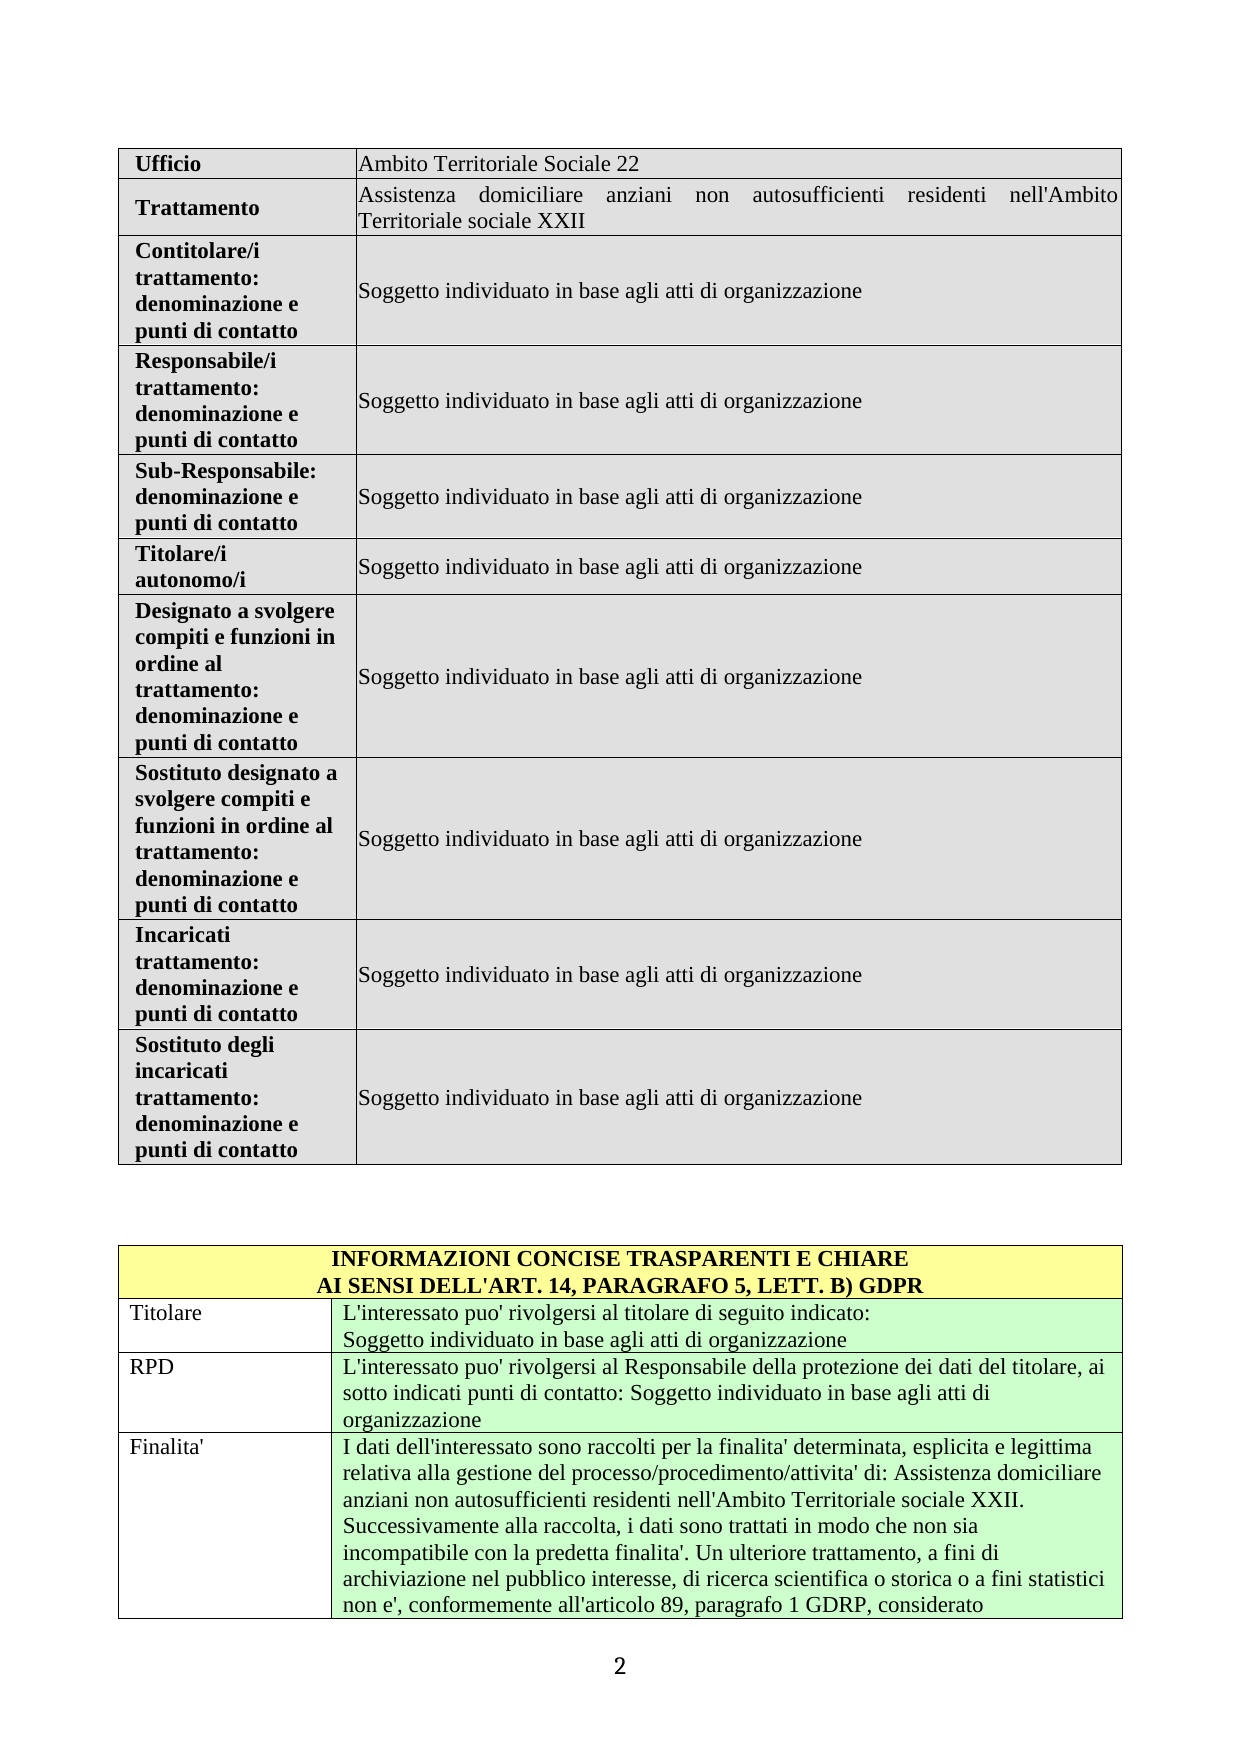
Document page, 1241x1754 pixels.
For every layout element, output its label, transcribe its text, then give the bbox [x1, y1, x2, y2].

table_cell RPD [119, 1353, 331, 1432]
table_cell Soggetto individuato in base agli atti di organizzazione [357, 595, 1121, 757]
table_cell Titolare/i autonomo/i [119, 539, 356, 594]
table_cell L'interessato puo' rivolgersi al Responsabile della protezione dei dati del titolare, ai sotto indicati punti di contatto: Soggetto individuato in base agli atti di organizzazione [332, 1353, 1122, 1432]
table_cell Soggetto individuato in base agli atti di organizzazione [357, 758, 1121, 919]
table_cell Assistenza domiciliare anziani non autosufficienti residenti nell'Ambito Territoriale sociale XXII [357, 179, 1121, 235]
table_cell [332, 1433, 1122, 1618]
table_cell Trattamento [119, 179, 356, 235]
table_cell Designato a svolgere compiti e funzioni in ordine al trattamento: denominazione e punti di contatto [119, 595, 356, 757]
table_cell Sostituto degli incaricati trattamento: denominazione e punti di contatto [119, 1030, 356, 1164]
table_cell Soggetto individuato in base agli atti di organizzazione [357, 455, 1121, 537]
table_cell Sostituto designato a svolgere compiti e funzioni in ordine al trattamento: denominazione e punti di contatto [119, 758, 356, 919]
table_cell Titolare [119, 1299, 331, 1352]
table_cell Soggetto individuato in base agli atti di organizzazione [357, 539, 1121, 594]
table_cell Sub-Responsabile: denominazione e punti di contatto [119, 455, 356, 537]
table_cell Soggetto individuato in base agli atti di organizzazione [357, 236, 1121, 344]
table_cell Soggetto individuato in base agli atti di organizzazione [357, 1030, 1121, 1164]
table_cell Soggetto individuato in base agli atti di organizzazione [357, 920, 1121, 1028]
table_cell Responsabile/i trattamento: denominazione e punti di contatto [119, 346, 356, 454]
table_cell Ufficio [119, 149, 356, 178]
table_cell Soggetto individuato in base agli atti di organizzazione [357, 346, 1121, 454]
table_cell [357, 149, 1121, 178]
table_cell Contitolare/i trattamento: denominazione e punti di contatto [119, 236, 356, 344]
table_header INFORMAZIONI CONCISE TRASPARENTI E CHIARE AI SENSI DELL'ART. 14, PARAGRAFO 5, LETT. B) GDPR [119, 1246, 1122, 1298]
table_cell L'interessato puo' rivolgersi al titolare di seguito indicato: Soggetto individuato in base agli atti di organizzazione [332, 1299, 1122, 1352]
table_cell Incaricati trattamento: denominazione e punti di contatto [119, 920, 356, 1028]
table_cell Finalita' [119, 1433, 331, 1618]
